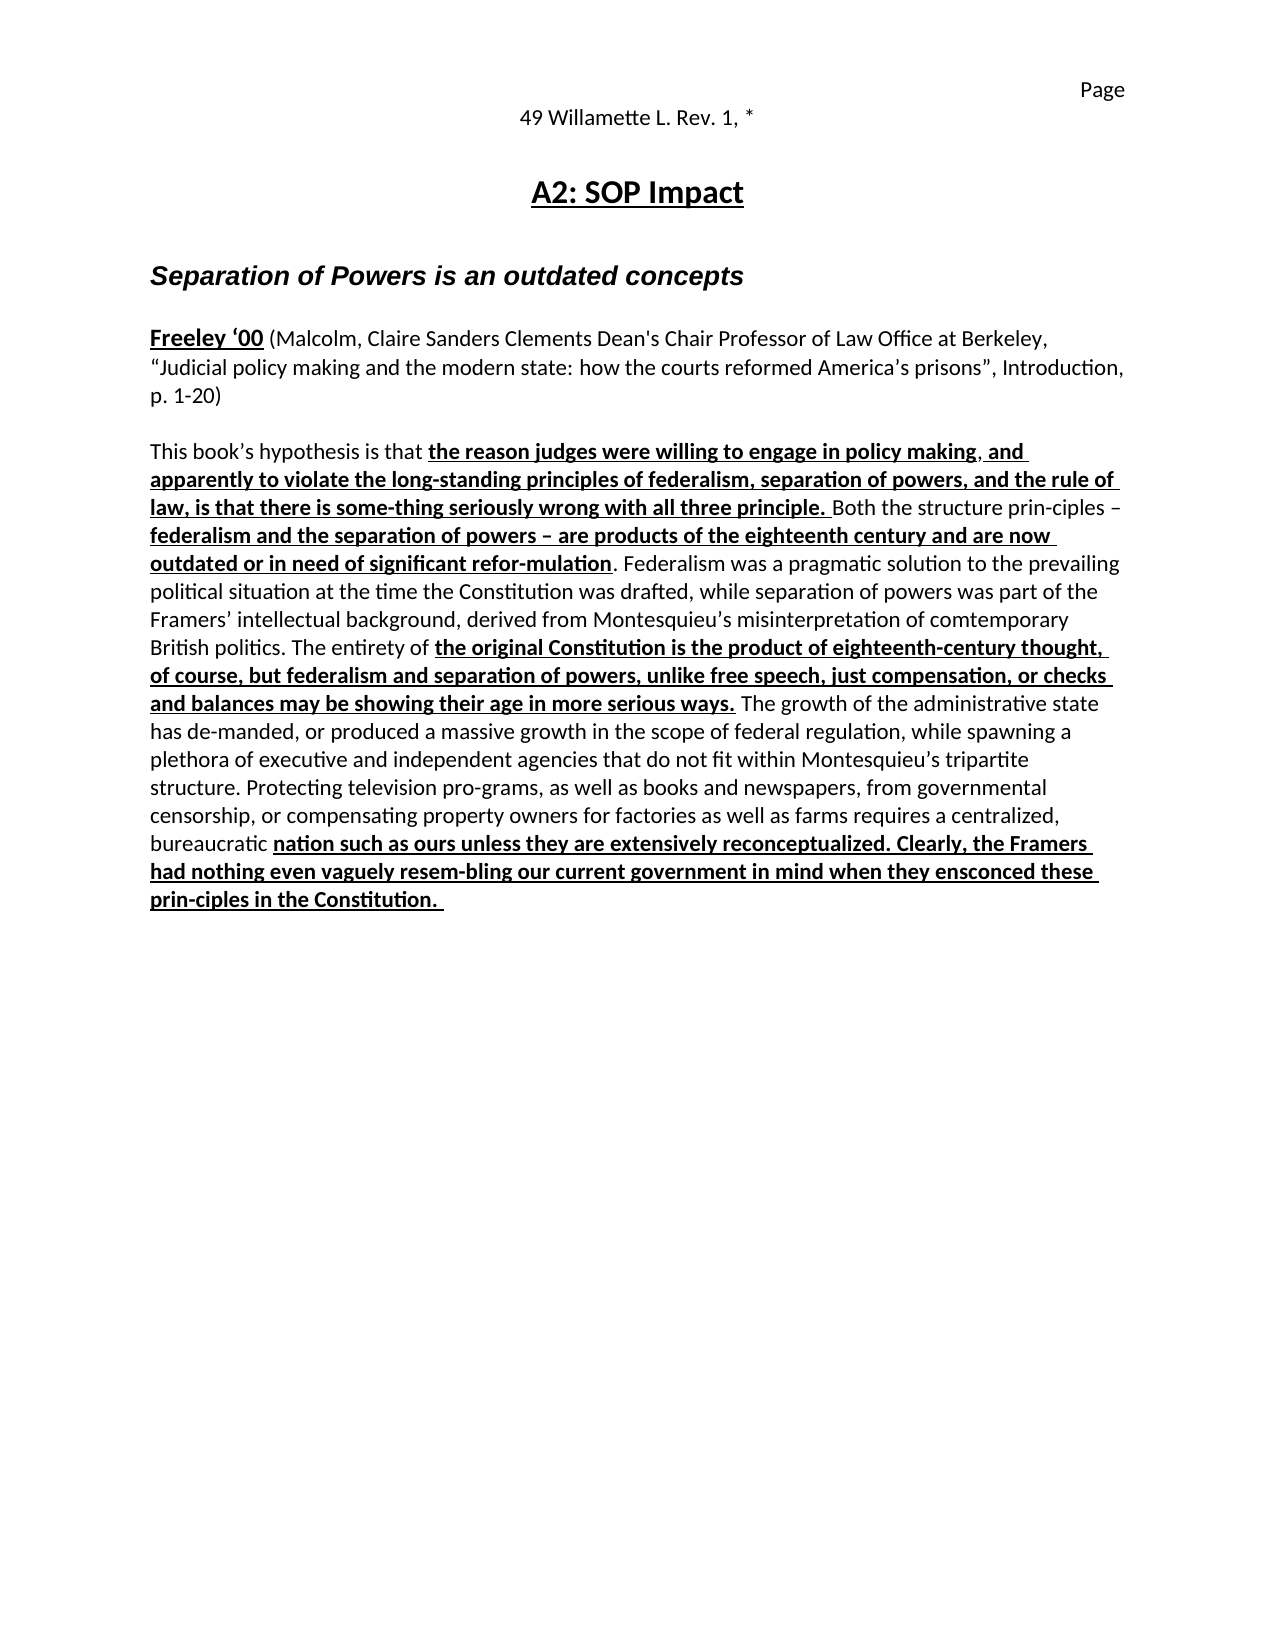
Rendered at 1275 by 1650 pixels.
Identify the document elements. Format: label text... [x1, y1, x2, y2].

text Freeley ‘00 (Malcolm, Claire Sanders Clements Dean's Chair Professor of Law Office at Berkeley, “Judicial policy making and the modern state: how the courts reformed America’s prisons”, Introduction, p. 1-20) [150, 322, 1125, 409]
text This book’s hypothesis is that the reason judges were willing to engage in policy making, and apparently to violate the long-standing principles of federalism, separation of powers, and the rule of law, is that there is some-thing seriously wrong with all three principle. Both the structure prin-ciples – federalism and the separation of powers – are products of the eighteenth century and are now outdated or in need of significant refor-mulation. Federalism was a pragmatic solution to the prevailing political situation at the time the Constitution was drafted, while separation of powers was part of the Framers’ intellectual background, derived from Montesquieu’s misinterpretation of comtemporary British politics. The entirety of the original Constitution is the product of eighteenth-century thought, of course, but federalism and separation of powers, unlike free speech, just compensation, or checks and balances may be showing their age in more serious ways. The growth of the administrative state has de-manded, or produced a massive growth in the scope of federal regulation, while spawning a plethora of executive and independent agencies that do not fit within Montesquieu’s tripartite structure. Protecting television pro-grams, as well as books and newspapers, from governmental censorship, or compensating property owners for factories as well as farms requires a centralized, bureaucratic nation such as ours unless they are extensively reconceptualized. Clearly, the Framers had nothing even vaguely resem-bling our current government in mind when they ensconced these prin-ciples in the Constitution. [150, 437, 1125, 913]
text Separation of Powers is an outdated concepts [150, 260, 1125, 292]
text A2: SOP Impact [150, 171, 1125, 212]
